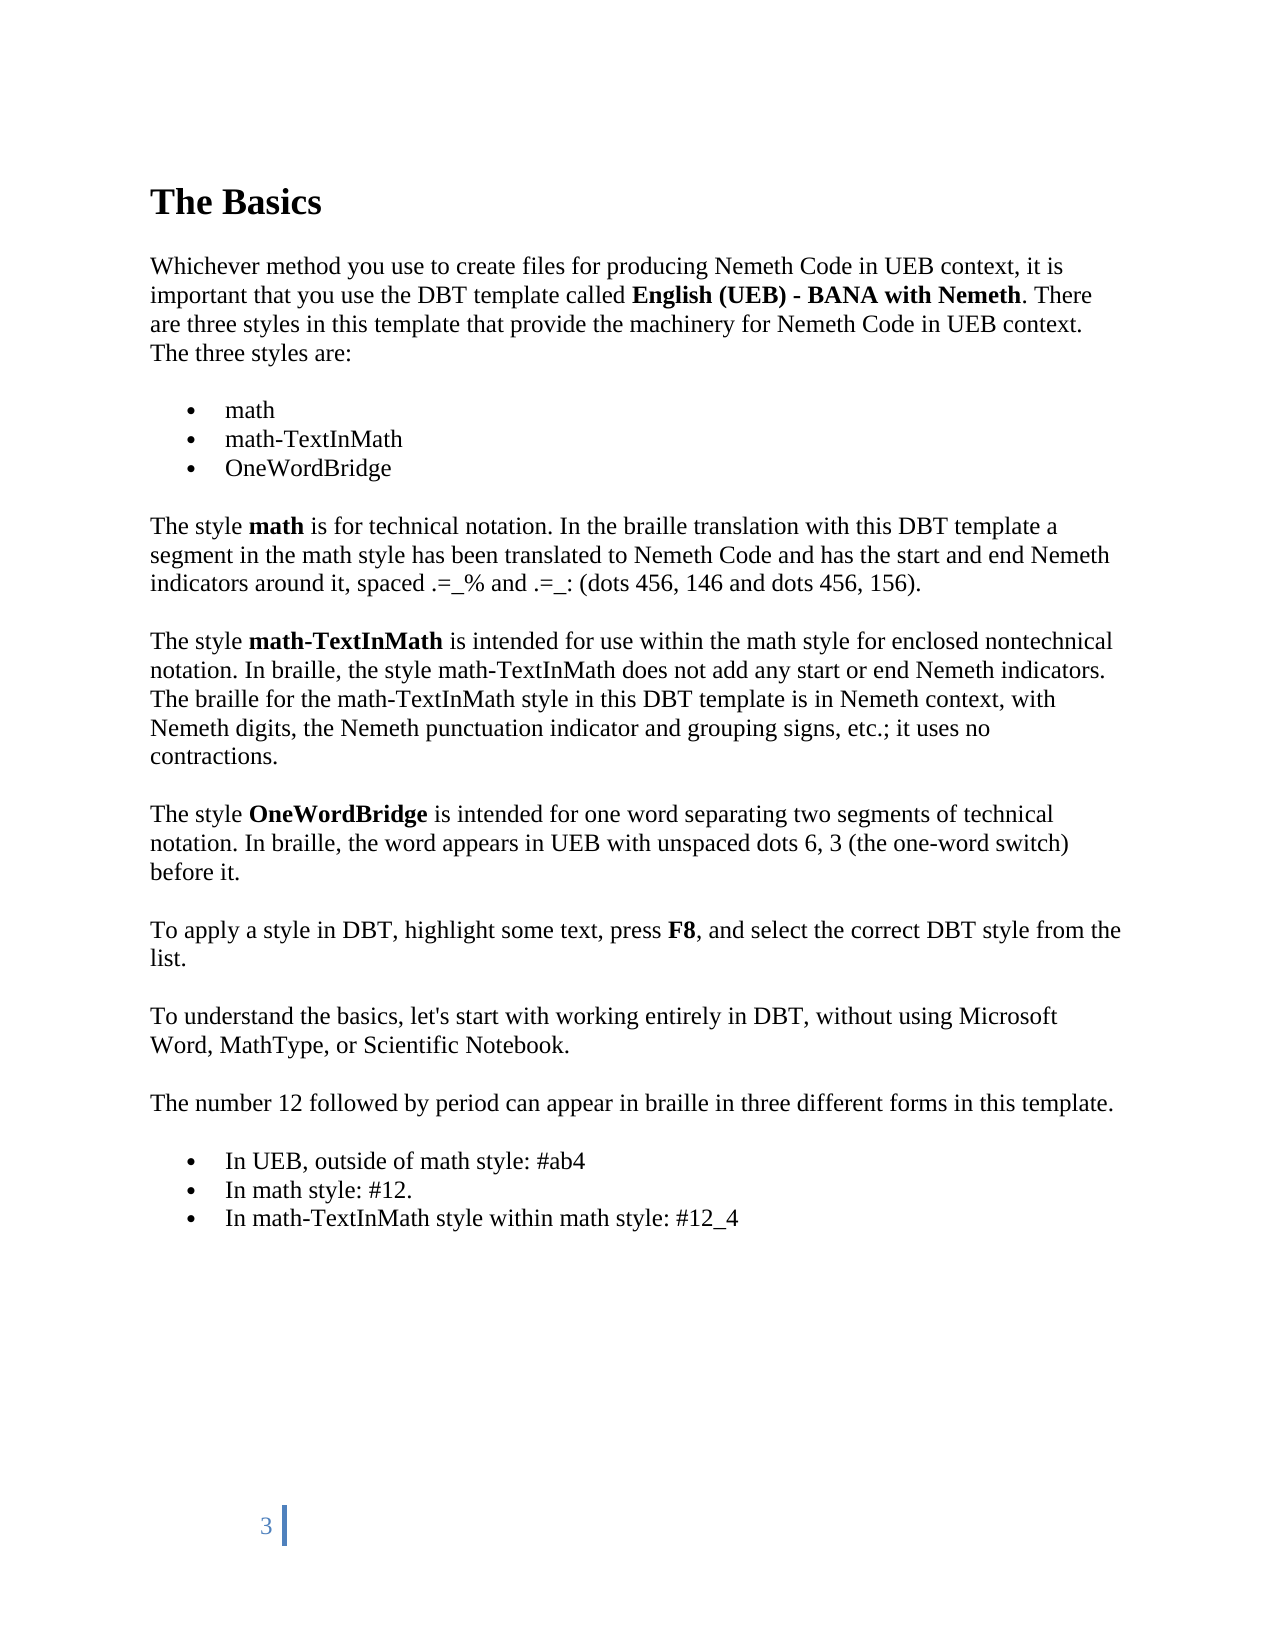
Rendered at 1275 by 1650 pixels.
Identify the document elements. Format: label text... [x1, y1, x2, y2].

list math-TextInMath [187, 424, 1125, 453]
text The style math is for technical notation. In the braille translation with this DBT template a segment in the math style has been translated to Nemeth Code and has the start and end Nemeth indicators around it, spaced .=_% and .=_: (dots 456, 146 and dots 456, 156). [150, 511, 1125, 597]
text The style math-TextInMath is intended for use within the math style for enclosed nontechnical notation. In braille, the style math-TextInMath does not add any start or end Nemeth indicators. The braille for the math-TextInMath style in this DBT template is in Nemeth context, with Nemeth digits, the Nemeth punctuation indicator and grouping signs, etc.; it uses no contractions. [150, 626, 1125, 770]
list In math-TextInMath style within math style: #12_4 [187, 1203, 1125, 1232]
list OneWordBridge [187, 453, 1125, 482]
text To apply a style in DBT, highlight some text, press F8, and select the correct DBT style from the list. [150, 915, 1125, 972]
text To understand the basics, let's start with working entirely in DBT, without using Microsoft Word, MathType, or Scientific Notebook. [150, 1001, 1125, 1059]
text Whichever method you use to create files for producing Nemeth Code in UEB context, it is important that you use the DBT template called English (UEB) - BANA with Nemeth. There are three styles in this template that provide the machinery for Nemeth Code in UEB context. The three styles are: [150, 251, 1125, 366]
list math [187, 396, 1125, 424]
text The number 12 followed by period can appear in braille in three different forms in this template. [150, 1088, 1125, 1117]
list In math style: #12. [187, 1175, 1125, 1203]
text The style OneWordBridge is intended for one word separating two segments of technical notation. In braille, the word appears in UEB with unspaced dots 6, 3 (the one-word switch) before it. [150, 799, 1125, 886]
subtitle The Basics [150, 179, 1125, 222]
list In UEB, outside of math style: #ab4 [187, 1146, 1125, 1175]
